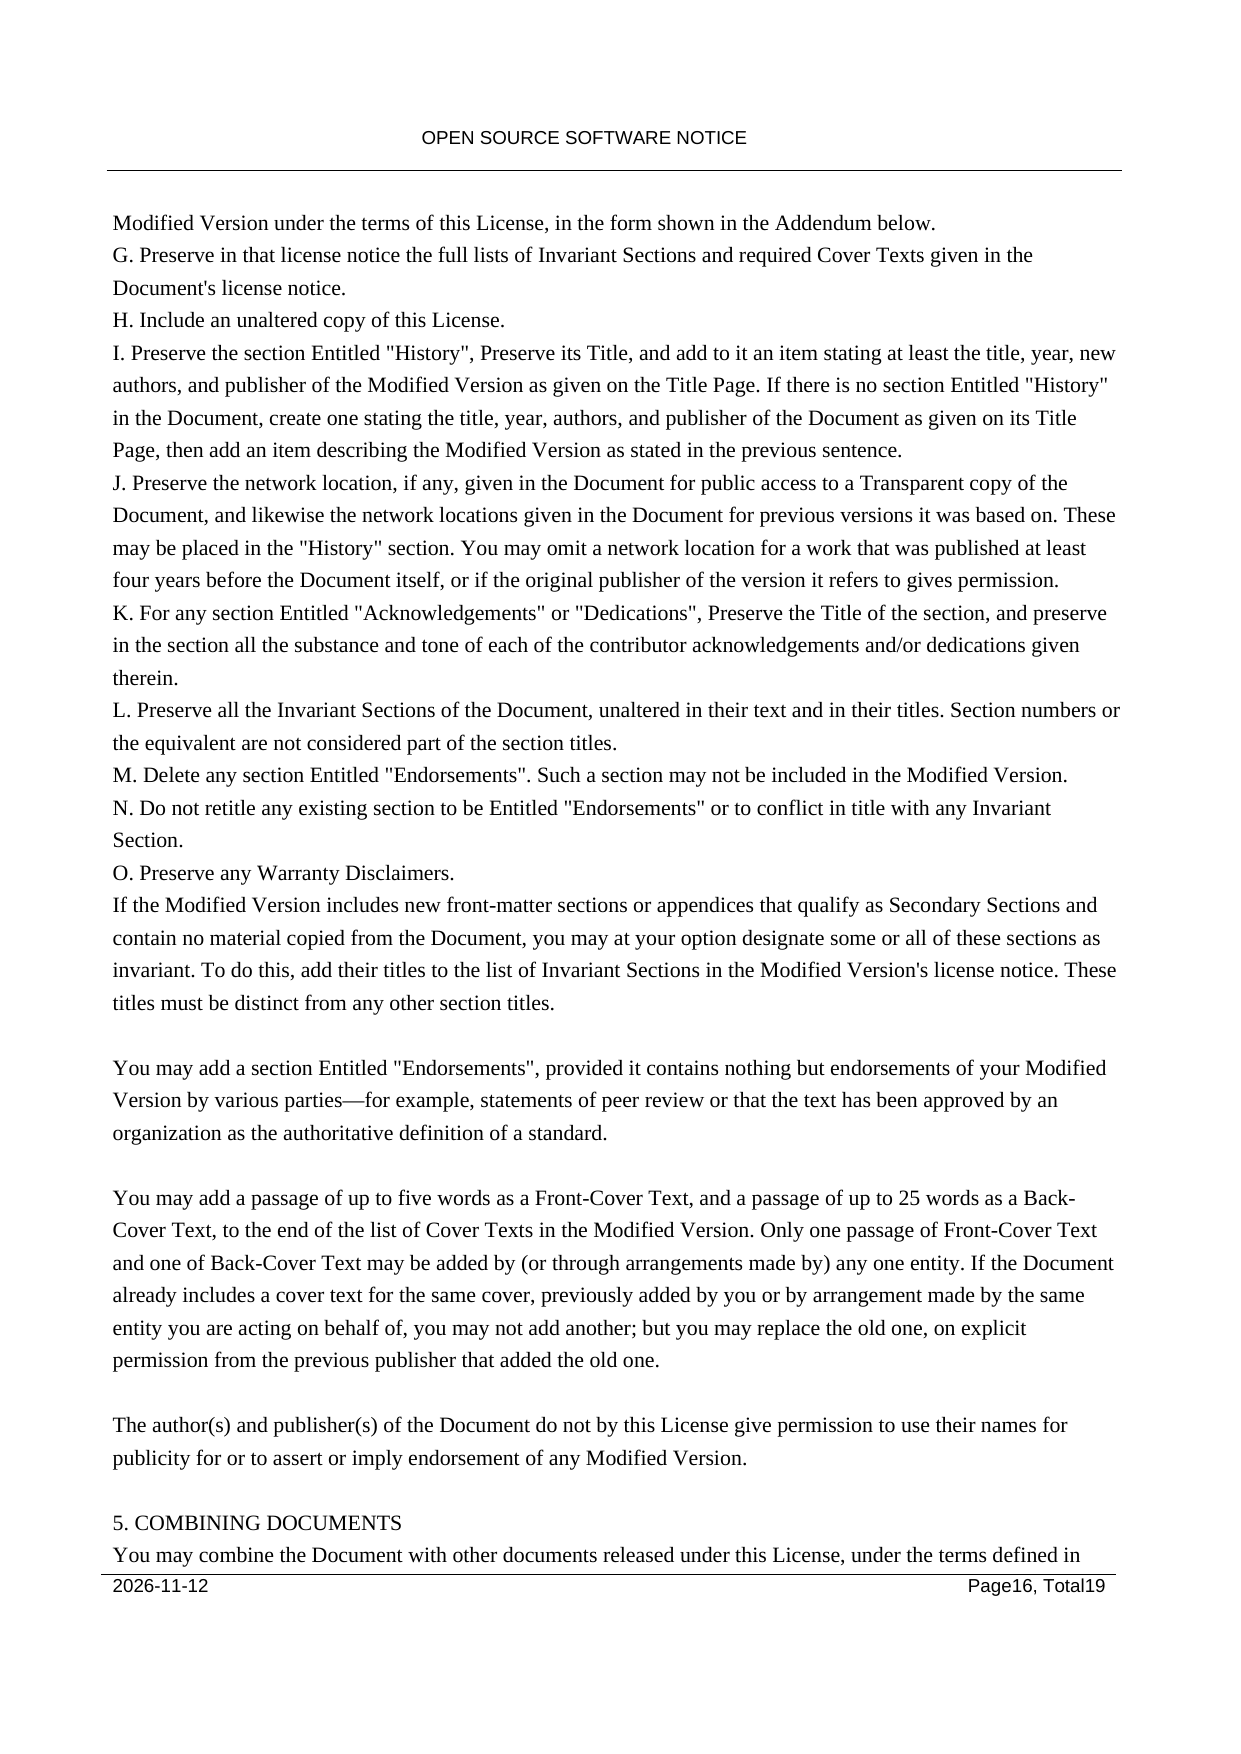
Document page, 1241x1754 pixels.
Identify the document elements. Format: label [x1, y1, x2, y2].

text [112, 206, 1128, 1571]
